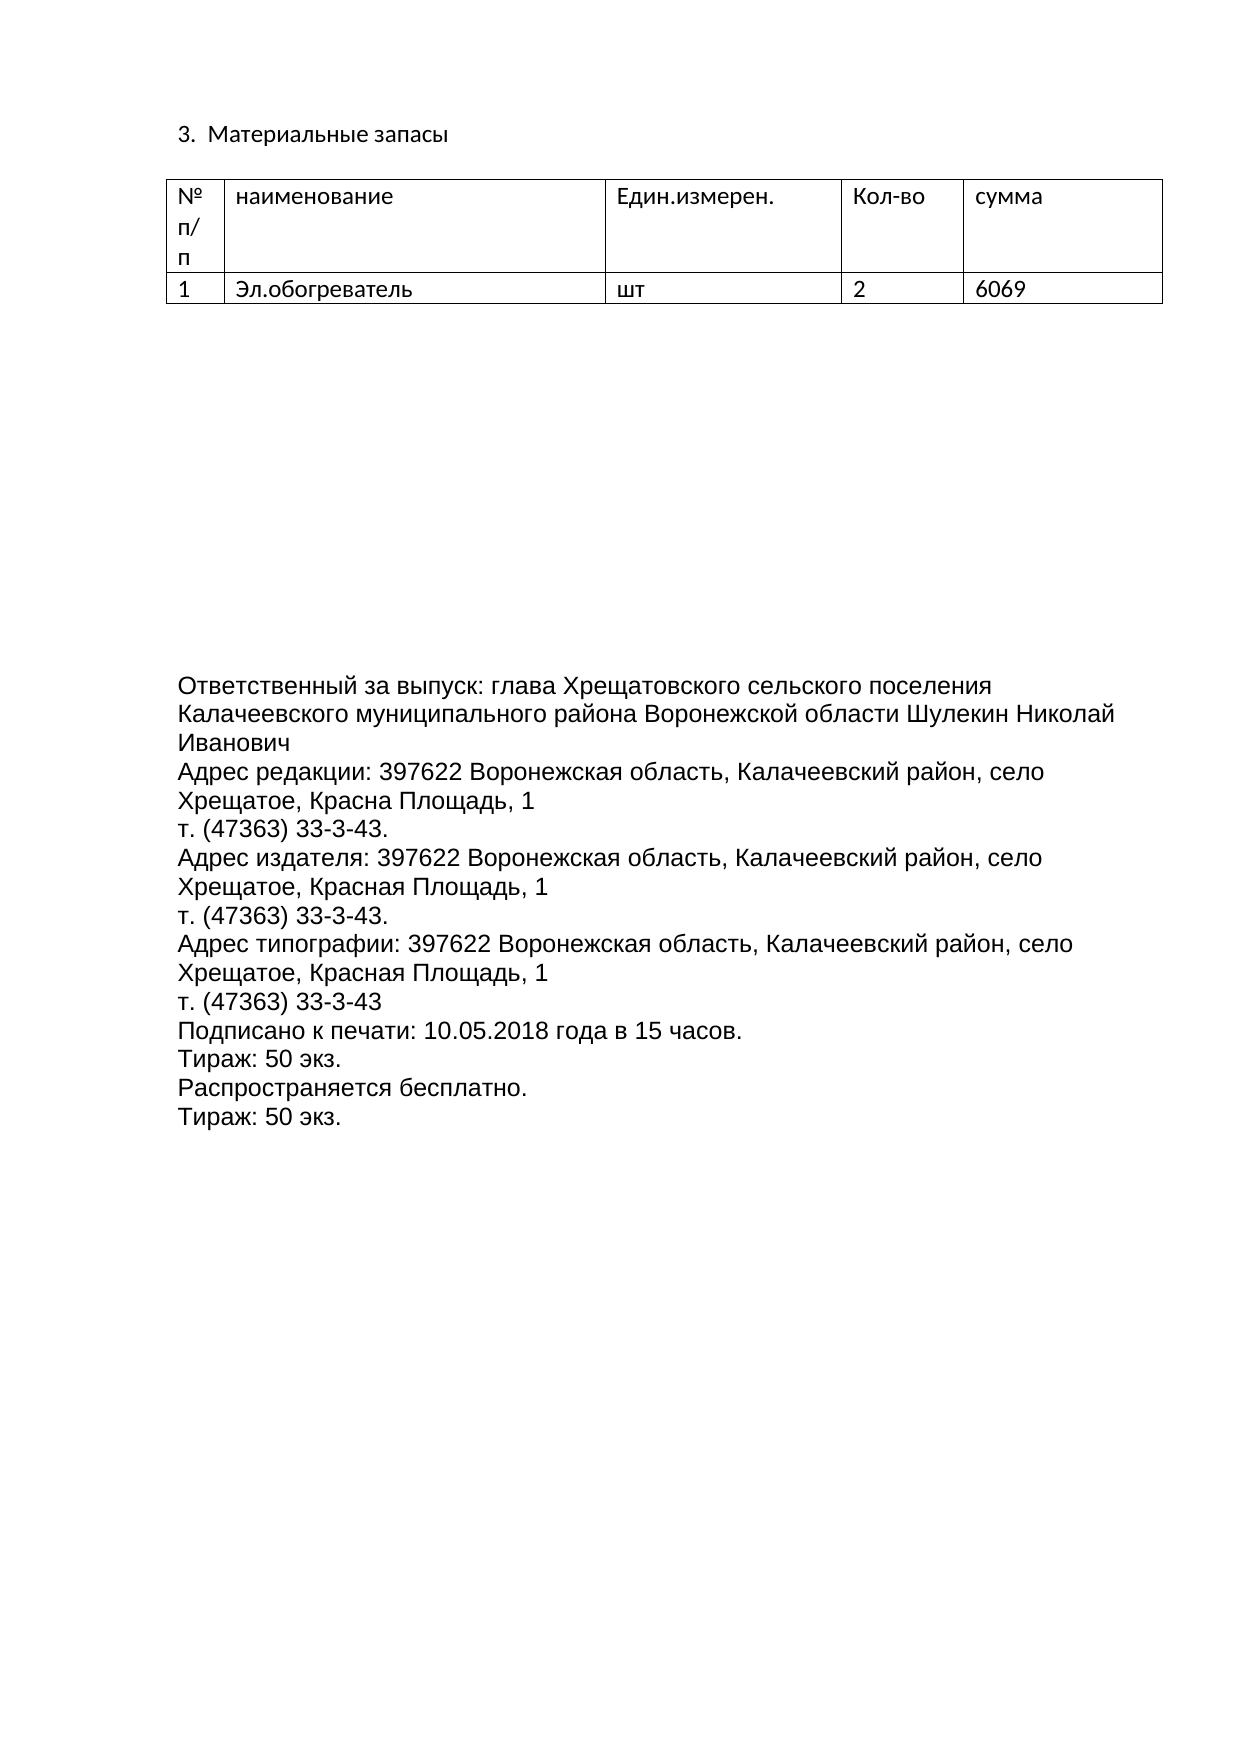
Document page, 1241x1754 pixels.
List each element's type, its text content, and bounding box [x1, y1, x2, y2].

text Ответственный за выпуск: глава Хрещатовского сельского поселения Калачеевского муниципального района Воронежской области Шулекин Николай Иванович [177, 671, 1152, 757]
text Адрес издателя: 397622 Воронежская область, Калачеевский район, село Хрещатое, Красная Площадь, 1 [177, 843, 1152, 901]
text Распространяется бесплатно. [177, 1073, 1152, 1102]
text Адрес типографии: 397622 Воронежская область, Калачеевский район, село Хрещатое, Красная Площадь, 1 [177, 929, 1152, 987]
table_cell шт [606, 273, 841, 303]
table_header Един.измерен. [606, 180, 841, 272]
table_header № п/п [167, 180, 224, 272]
table_cell 2 [842, 273, 963, 303]
text Тираж: 50 экз. [177, 1102, 1152, 1131]
table_cell 1 [167, 273, 224, 303]
text Подписано к печати: 10.05.2018 года в 15 часов. [177, 1016, 1152, 1044]
table_header наименование [225, 180, 605, 272]
text 3. Материальные запасы [177, 118, 1152, 149]
table_header сумма [964, 180, 1162, 272]
text Адрес редакции: 397622 Воронежская область, Калачеевский район, село Хрещатое, Красна Площадь, 1 [177, 757, 1152, 814]
text т. (47363) 33-3-43. [177, 814, 1152, 843]
text т. (47363) 33-3-43 [177, 987, 1152, 1016]
table_header Кол-во [842, 180, 963, 272]
text Тираж: 50 экз. [177, 1044, 1152, 1073]
table_cell Эл.обогреватель [225, 273, 605, 303]
text т. (47363) 33-3-43. [177, 901, 1152, 929]
table_cell 6069 [964, 273, 1162, 303]
